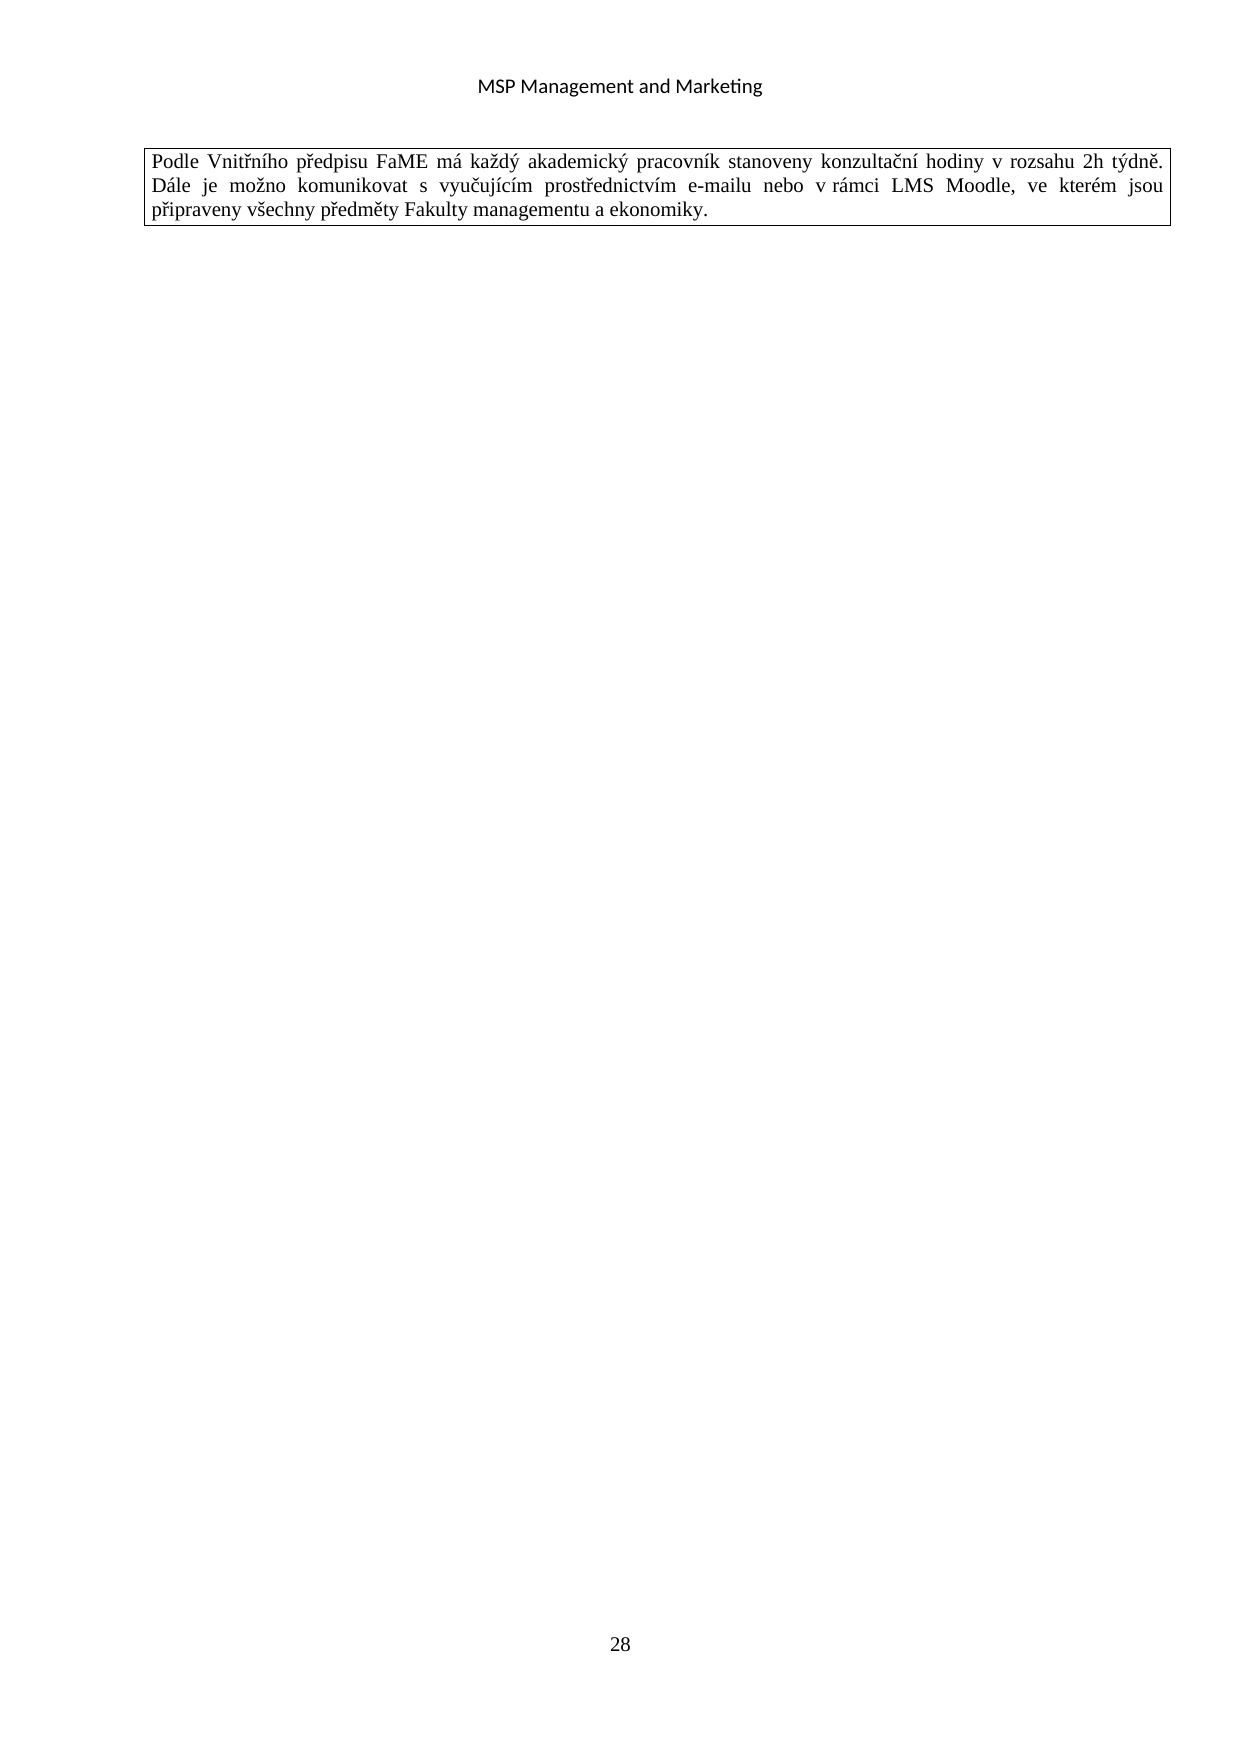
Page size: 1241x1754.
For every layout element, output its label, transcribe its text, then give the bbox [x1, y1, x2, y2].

table_cell Podle Vnitřního předpisu FaME má každý akademický pracovník stanoveny konzultační hodiny v rozsahu 2h týdně. Dále je možno komunikovat s vyučujícím prostřednictvím e-mailu nebo v rámci LMS Moodle, ve kterém jsou připraveny všechny předměty Fakulty managementu a ekonomiky. [145, 149, 1170, 225]
